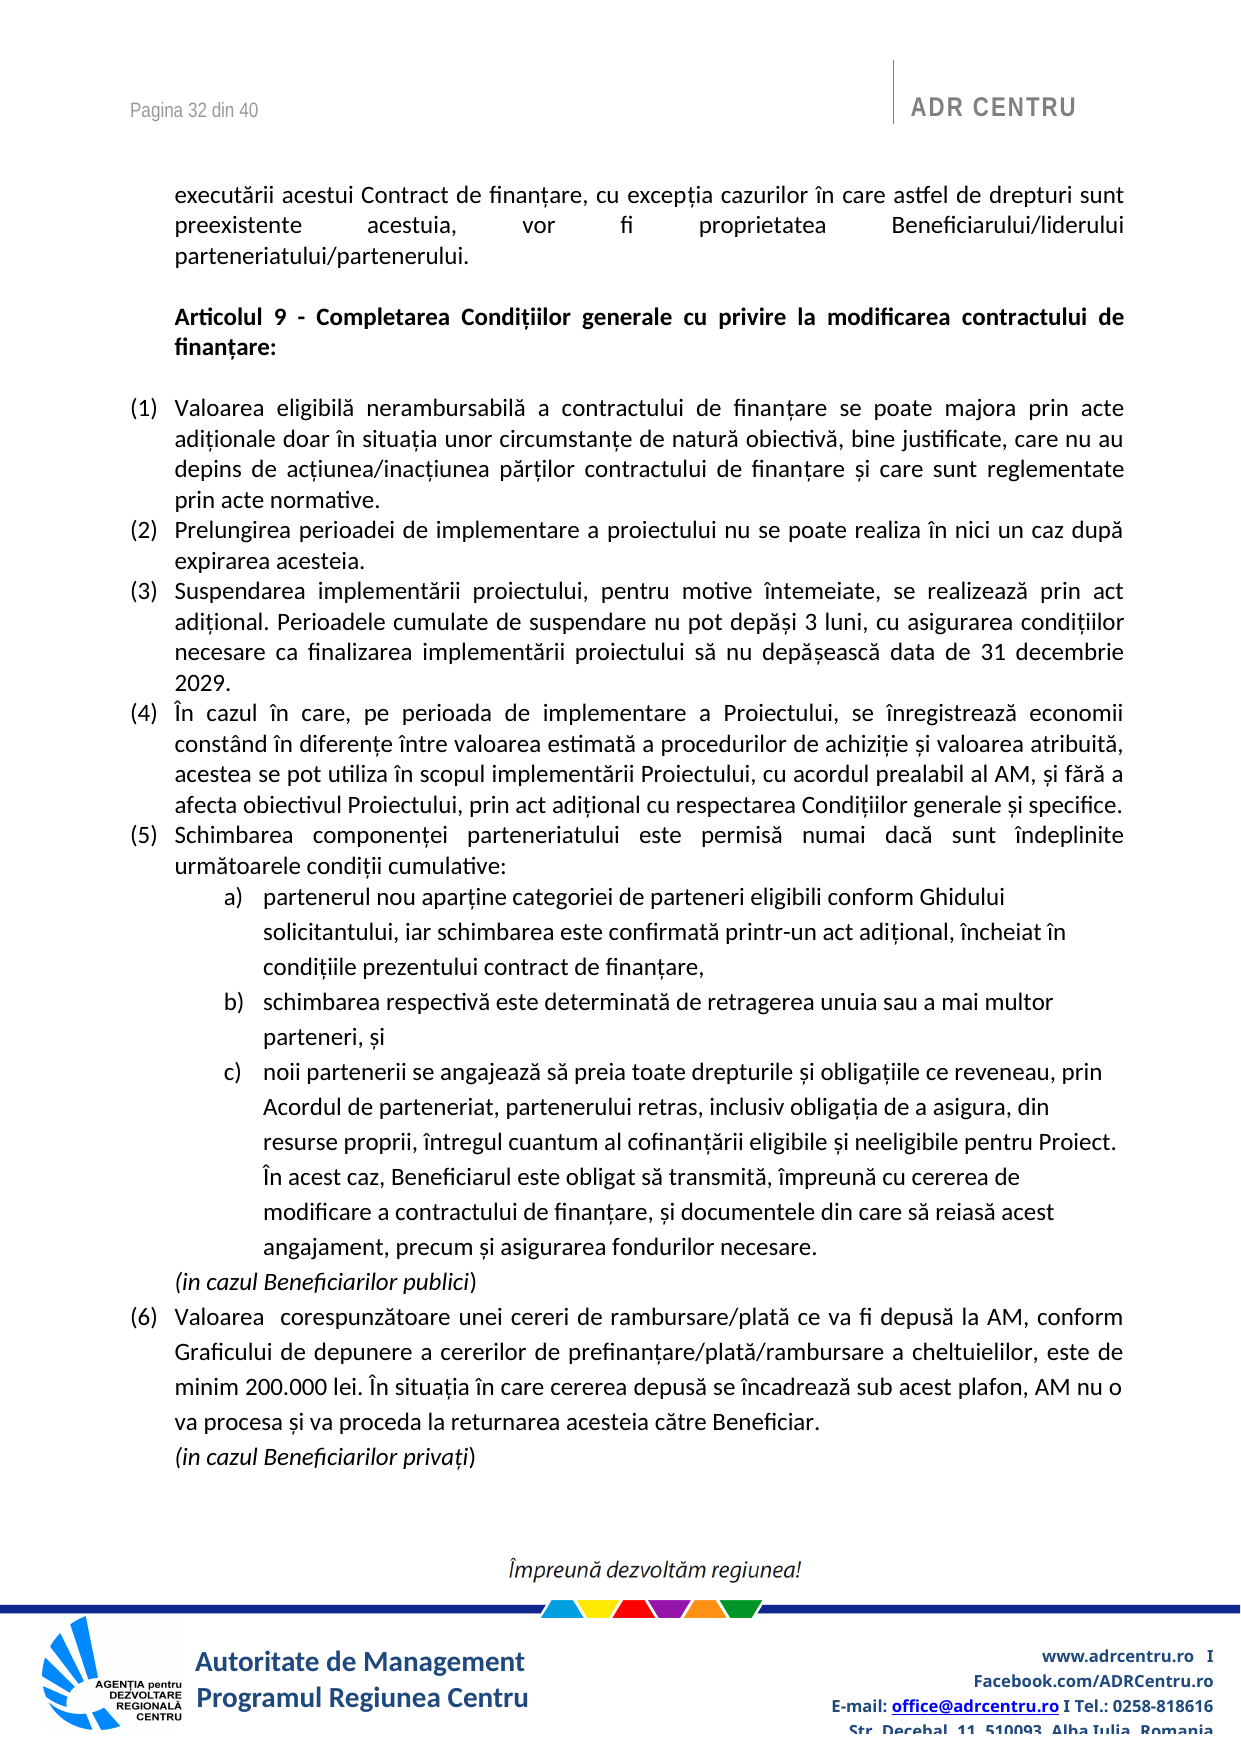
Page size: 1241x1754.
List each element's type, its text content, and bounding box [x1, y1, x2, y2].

list (in cazul Beneficiarilor privați) [174, 1441, 1125, 1471]
list În cazul în care, pe perioada de implementare a Proiectului, se înregistrează economii constând în diferențe între valoarea estimată a procedurilor de achiziție și valoarea atribuită, acestea se pot utiliza în scopul implementării Proiectului, cu acordul prealabil al AM, și fără a afecta obiectivul Proiectului, prin act adițional cu respectarea Condițiilor generale și specifice. [130, 698, 1125, 820]
list partenerul nou aparține categoriei de parteneri eligibili conform Ghidului solicitantului, iar schimbarea este confirmată printr-un act adiţional, încheiat în condiţiile prezentului contract de finanțare, [223, 881, 1125, 981]
picture [574, 1600, 1241, 1618]
list Valoarea corespunzătoare unei cereri de rambursare/plată ce va fi depusă la AM, conform Graficului de depunere a cererilor de prefinanțare/plată/rambursare a cheltuielilor, este de minim 200.000 lei. În situația în care cererea depusă se încadrează sub acest plafon, AM nu o va procesa și va proceda la returnarea acesteia către Beneficiar. [130, 1301, 1125, 1436]
list Suspendarea implementării proiectului, pentru motive întemeiate, se realizează prin act adiţional. Perioadele cumulate de suspendare nu pot depăşi 3 luni, cu asigurarea condiţiilor necesare ca finalizarea implementării proiectului să nu depăşească data de 31 decembrie 2029. [130, 576, 1125, 698]
list Valoarea eligibilă nerambursabilă a contractului de finanţare se poate majora prin acte adiţionale doar în situaţia unor circumstanţe de natură obiectivă, bine justificate, care nu au depins de acţiunea/inacţiunea părţilor contractului de finanţare şi care sunt reglementate prin acte normative. [130, 392, 1125, 514]
list Prelungirea perioadei de implementare a proiectului nu se poate realiza în nici un caz după expirarea acesteia. [130, 514, 1125, 576]
list (in cazul Beneficiarilor publici) [174, 1266, 1125, 1296]
list Schimbarea componenţei parteneriatului este permisă numai dacă sunt îndeplinite următoarele condiţii cumulative: [130, 820, 1125, 881]
picture [495, 1556, 814, 1583]
picture [0, 1600, 550, 1730]
list noii partenerii se angajează să preia toate drepturile şi obligaţiile ce reveneau, prin Acordul de parteneriat, partenerului retras, inclusiv obligaţia de a asigura, din resurse proprii, întregul cuantum al cofinanţării eligibile şi neeligibile pentru Proiect. În acest caz, Beneficiarul este obligat să transmită, împreună cu cererea de modificare a contractului de finanțare, şi documentele din care să reiasă acest angajament, precum şi asigurarea fondurilor necesare. [223, 1056, 1125, 1261]
list schimbarea respectivă este determinată de retragerea unuia sau a mai multor parteneri, şi [223, 986, 1125, 1051]
text Articolul 9 - Completarea Condițiilor generale cu privire la modificarea contractului de finanțare: [174, 301, 1125, 362]
